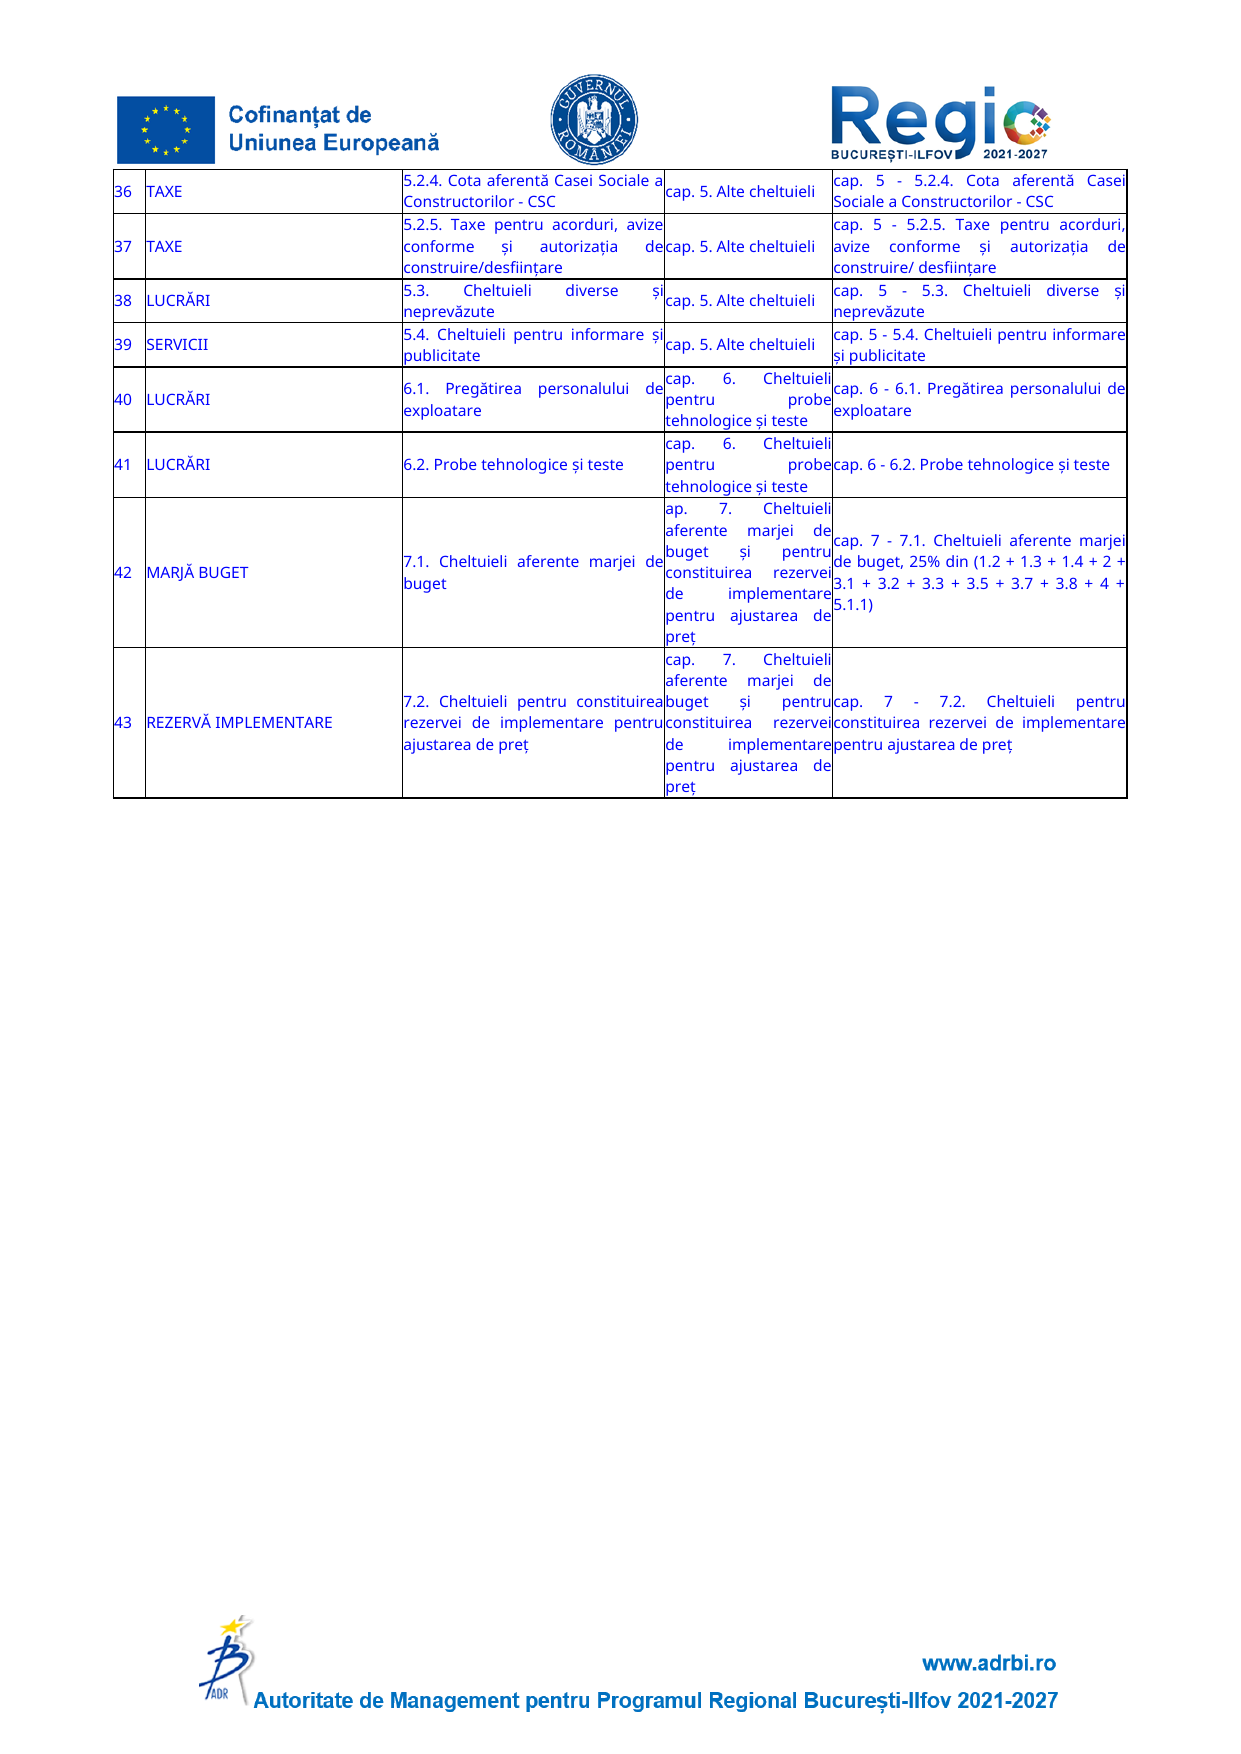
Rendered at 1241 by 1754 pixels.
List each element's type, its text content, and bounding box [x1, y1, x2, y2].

table_cell 39 [114, 323, 145, 366]
table_cell MARJĂ BUGET [146, 498, 402, 647]
table_cell cap. 6 - 6.1. Pregătirea personalului de exploatare [833, 368, 1126, 431]
table_cell 37 [114, 214, 145, 278]
table_cell cap. 5 - 5.3. Cheltuieli diverse şi neprevăzute [833, 280, 1126, 322]
table_cell 5.2.4. Cota aferentă Casei Sociale a Constructorilor - CSC [403, 170, 664, 212]
table_cell TAXE [146, 214, 402, 278]
table_cell cap. 5. Alte cheltuieli [665, 280, 832, 322]
table_cell cap. 5. Alte cheltuieli [665, 214, 832, 278]
table_cell LUCRĂRI [146, 433, 402, 497]
picture [112, 73, 1053, 169]
table_cell ap. 7. Cheltuieli aferente marjei de buget şi pentru constituirea rezervei de implementare pentru ajustarea de preţ [665, 498, 832, 647]
table_cell 7.2. Cheltuieli pentru constituirea rezervei de implementare pentru ajustarea de preţ [403, 648, 664, 797]
table_cell cap. 5 - 5.4. Cheltuieli pentru informare şi publicitate [833, 323, 1126, 366]
table_cell cap. 7 - 7.2. Cheltuieli pentru constituirea rezervei de implementare pentru ajustarea de preţ [833, 648, 1126, 797]
table_cell TAXE [146, 170, 402, 212]
table_cell 6.1. Pregătirea personalului de exploatare [403, 368, 664, 431]
table_cell 43 [114, 648, 145, 797]
table_cell cap. 7. Cheltuieli aferente marjei de buget şi pentru constituirea rezervei de implementare pentru ajustarea de preţ [665, 648, 832, 797]
table_cell cap. 5 - 5.2.5. Taxe pentru acorduri, avize conforme şi autorizaţia de construire/ desfiinţare [833, 214, 1126, 278]
table_cell cap. 6 - 6.2. Probe tehnologice şi teste [833, 433, 1126, 497]
table_cell 6.2. Probe tehnologice şi teste [403, 433, 664, 497]
table_cell 40 [114, 368, 145, 431]
table_cell 42 [114, 498, 145, 647]
table_cell cap. 6. Cheltuieli pentru probe tehnologice şi teste [665, 433, 832, 497]
table_cell cap. 5. Alte cheltuieli [665, 170, 832, 212]
table_cell SERVICII [146, 323, 402, 366]
table_cell REZERVĂ IMPLEMENTARE [146, 648, 402, 797]
table_cell 5.4. Cheltuieli pentru informare şi publicitate [403, 323, 664, 366]
picture [158, 1612, 1099, 1725]
table_cell cap. 7 - 7.1. Cheltuieli aferente marjei de buget, 25% din (1.2 + 1.3 + 1.4 + 2 + 3.1 + 3.2 + 3.3 + 3.5 + 3.7 + 3.8 + 4 + 5.1.1) [833, 498, 1126, 647]
table_cell LUCRĂRI [146, 368, 402, 431]
table_cell 38 [114, 280, 145, 322]
table_cell 5.2.5. Taxe pentru acorduri, avize conforme şi autorizaţia de construire/desfiinţare [403, 214, 664, 278]
table_cell 36 [114, 170, 145, 212]
table_cell 41 [114, 433, 145, 497]
table_cell cap. 5. Alte cheltuieli [665, 323, 832, 366]
table_cell 5.3. Cheltuieli diverse şi neprevăzute [403, 280, 664, 322]
table_cell cap. 6. Cheltuieli pentru probe tehnologice şi teste [665, 368, 832, 431]
table_cell LUCRĂRI [146, 280, 402, 322]
table_cell 7.1. Cheltuieli aferente marjei de buget [403, 498, 664, 647]
table_cell cap. 5 - 5.2.4. Cota aferentă Casei Sociale a Constructorilor - CSC [833, 170, 1126, 212]
